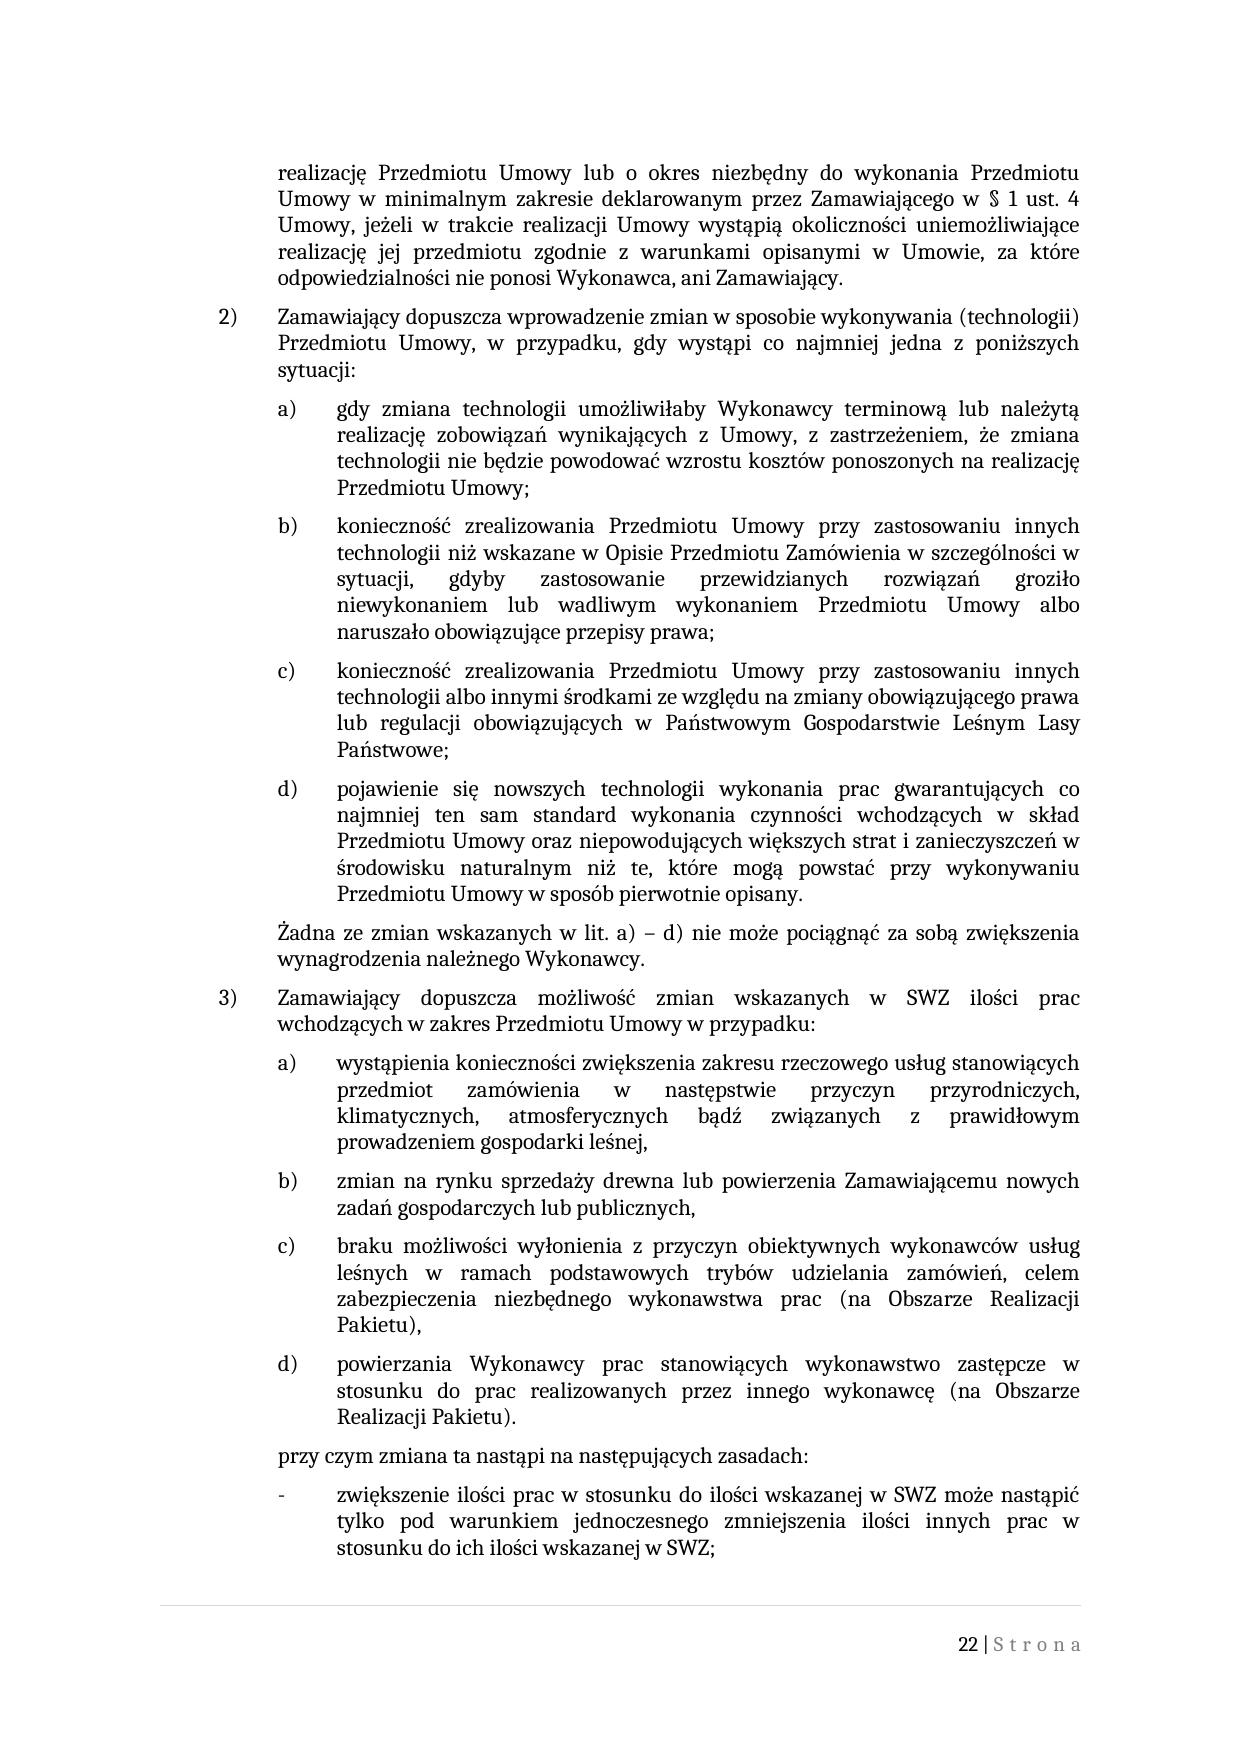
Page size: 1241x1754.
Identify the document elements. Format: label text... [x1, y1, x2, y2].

list Zamawiający dopuszcza możliwość zmian wskazanych w SWZ ilości prac wchodzących w zakres Przedmiotu Umowy w przypadku: [218, 985, 1081, 1038]
list pojawienie się nowszych technologii wykonania prac gwarantujących co najmniej ten sam standard wykonania czynności wchodzących w skład Przedmiotu Umowy oraz niepowodujących większych strat i zanieczyszczeń w środowisku naturalnym niż te, które mogą powstać przy wykonywaniu Przedmiotu Umowy w sposób pierwotnie opisany. [278, 775, 1081, 907]
text a) wystąpienia konieczności zwiększenia zakresu rzeczowego usług stanowiących przedmiot zamówienia w następstwie przyczyn przyrodniczych, klimatycznych, atmosferycznych bądź związanych z prawidłowym prowadzeniem gospodarki leśnej, [278, 1050, 1081, 1156]
text b) zmian na rynku sprzedaży drewna lub powierzenia Zamawiającemu nowych zadań gospodarczych lub publicznych, [278, 1168, 1081, 1221]
list konieczność zrealizowania Przedmiotu Umowy przy zastosowaniu innych technologii niż wskazane w Opisie Przedmiotu Zamówienia w szczególności w sytuacji, gdyby zastosowanie przewidzianych rozwiązań groziło niewykonaniem lub wadliwym wykonaniem Przedmiotu Umowy albo naruszało obowiązujące przepisy prawa; [278, 513, 1081, 645]
list Zamawiający dopuszcza wprowadzenie zmian w sposobie wykonywania (technologii) Przedmiotu Umowy, w przypadku, gdy wystąpi co najmniej jedna z poniższych sytuacji: [218, 304, 1081, 383]
text - zwiększenie ilości prac w stosunku do ilości wskazanej w SWZ może nastąpić tylko pod warunkiem jednoczesnego zmniejszenia ilości innych prac w stosunku do ich ilości wskazanej w SWZ; [278, 1482, 1081, 1561]
text przy czym zmiana ta nastąpi na następujących zasadach: [278, 1443, 1081, 1469]
list gdy zmiana technologii umożliwiłaby Wykonawcy terminową lub należytą realizację zobowiązań wynikających z Umowy, z zastrzeżeniem, że zmiana technologii nie będzie powodować wzrostu kosztów ponoszonych na realizację Przedmiotu Umowy; [278, 395, 1081, 501]
text c) braku możliwości wyłonienia z przyczyn obiektywnych wykonawców usług leśnych w ramach podstawowych trybów udzielania zamówień, celem zabezpieczenia niezbędnego wykonawstwa prac (na Obszarze Realizacji Pakietu), [278, 1233, 1081, 1339]
text d) powierzania Wykonawcy prac stanowiących wykonawstwo zastępcze w stosunku do prac realizowanych przez innego wykonawcę (na Obszarze Realizacji Pakietu). [278, 1351, 1081, 1430]
list konieczność zrealizowania Przedmiotu Umowy przy zastosowaniu innych technologii albo innymi środkami ze względu na zmiany obowiązującego prawa lub regulacji obowiązujących w Państwowym Gospodarstwie Leśnym Lasy Państwowe; [278, 657, 1081, 763]
text Żadna ze zmian wskazanych w lit. a) – d) nie może pociągnąć za sobą zwiększenia wynagrodzenia należnego Wykonawcy. [278, 920, 1081, 972]
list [218, 159, 1081, 291]
